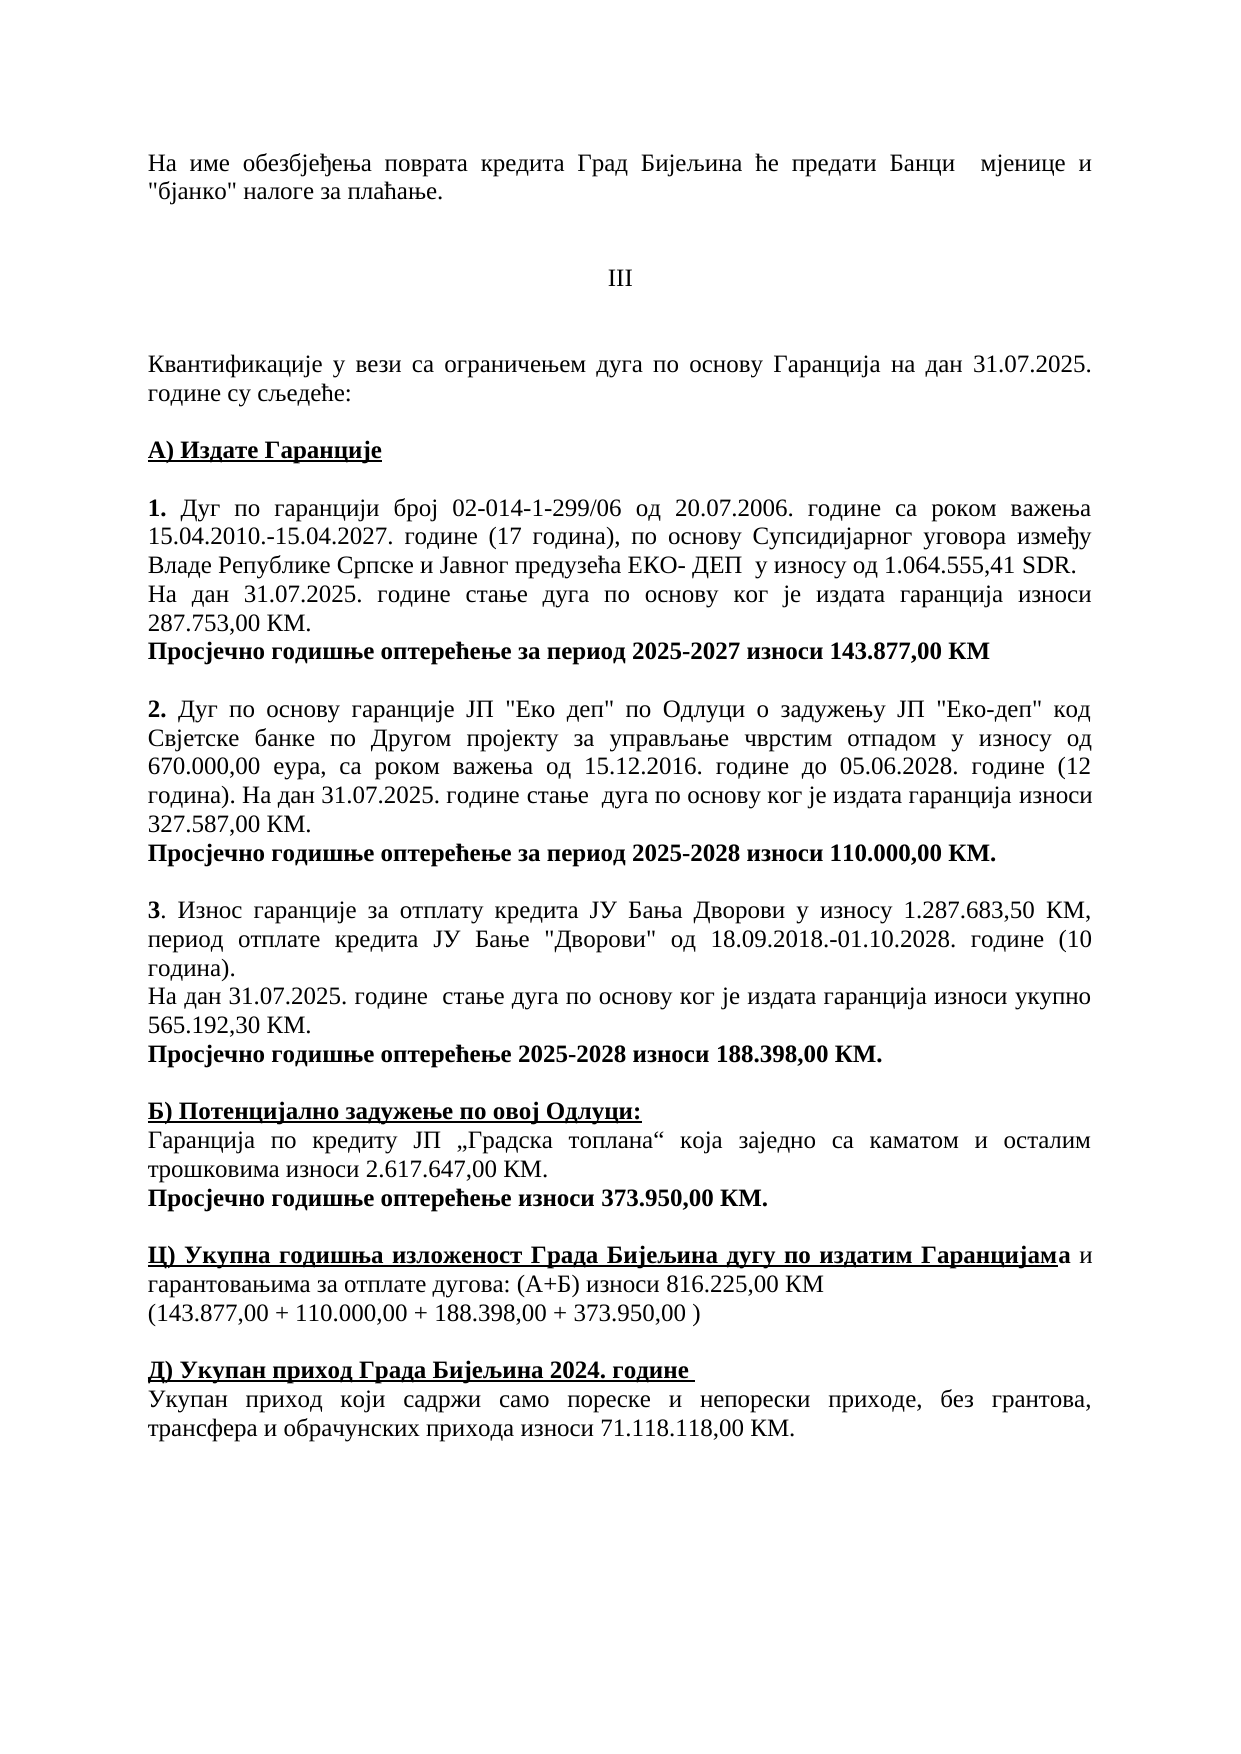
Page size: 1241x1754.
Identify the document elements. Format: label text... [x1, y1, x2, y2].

text Квантификације у вези са ограничењем дуга по основу Гаранција на дан 31.07.2025. године су сљедеће: [148, 349, 1093, 406]
text Д) Укупан приход Града Бијељина 2024. године [148, 1355, 1093, 1384]
text На дан 31.07.2025. године стање дуга по основу ког је издата гаранција износи укупно 565.192,30 КМ. [148, 981, 1093, 1039]
text Просјечно годишње оптерећење за период 2025-2028 износи 110.000,00 КМ. [148, 838, 1093, 866]
text III [148, 263, 1093, 291]
text 1. Дуг по гаранцији број 02-014-1-299/06 од 20.07.2006. године са роком важења 15.04.2010.-15.04.2027. године (17 година), по основу Супсидијарног уговора између Владе Републике Српске и Јавног предузећа ЕКО- ДЕП у износу од 1.064.555,41 SDR. [148, 493, 1093, 579]
text Просјечно годишње оптерећење износи 373.950,00 КМ. [148, 1183, 1093, 1211]
text На име обезбјеђења поврата кредита Град Бијељина ће предати Банци мјенице и "бјанко" налоге за плаћање. [148, 148, 1093, 205]
text 2. Дуг по основу гаранције ЈП "Еко деп" по Одлуци о задужењу ЈП "Еко-деп" код Свјетске банке по Другом пројекту за управљање чврстим отпадом у износу од 670.000,00 еура, са роком важења од 15.12.2016. године до 05.06.2028. године (12 година). На дан 31.07.2025. године стање дуга по основу ког је издата гаранција износи 327.587,00 КМ. [148, 694, 1093, 838]
text Укупан приход који садржи само пореске и непорески приходе, без грантова, трансфера и обрачунских прихода износи 71.118.118,00 КМ. [148, 1384, 1093, 1441]
text Просјечно годишње оптерећење за период 2025-2027 износи 143.877,00 КМ [148, 636, 1093, 665]
text Ц) Укупна годишња изложеност Града Бијељина дугу по издатим Гаранцијама и гарантовањима за отплате дугова: (А+Б) износи 816.225,00 КМ [148, 1240, 1093, 1298]
text 3. Износ гаранције за отплату кредита ЈУ Бања Дворови у износу 1.287.683,50 КМ, период отплате кредита ЈУ Бање "Дворови" од 18.09.2018.-01.10.2028. године (10 година). [148, 895, 1093, 981]
text Просјечно годишње оптерећење 2025-2028 износи 188.398,00 КМ. [148, 1039, 1093, 1068]
text (143.877,00 + 110.000,00 + 188.398,00 + 373.950,00 ) [148, 1298, 1093, 1326]
text На дан 31.07.2025. године стање дуга по основу ког је издата гаранција износи 287.753,00 КМ. [148, 579, 1093, 636]
text Б) Потенцијално задужење по овој Одлуци: [148, 1096, 1093, 1125]
text Гаранција по кредиту ЈП „Градска топлана“ која заједно са каматом и осталим трошковима износи 2.617.647,00 КМ. [148, 1125, 1093, 1183]
text А) Издате Гаранције [148, 435, 1093, 464]
